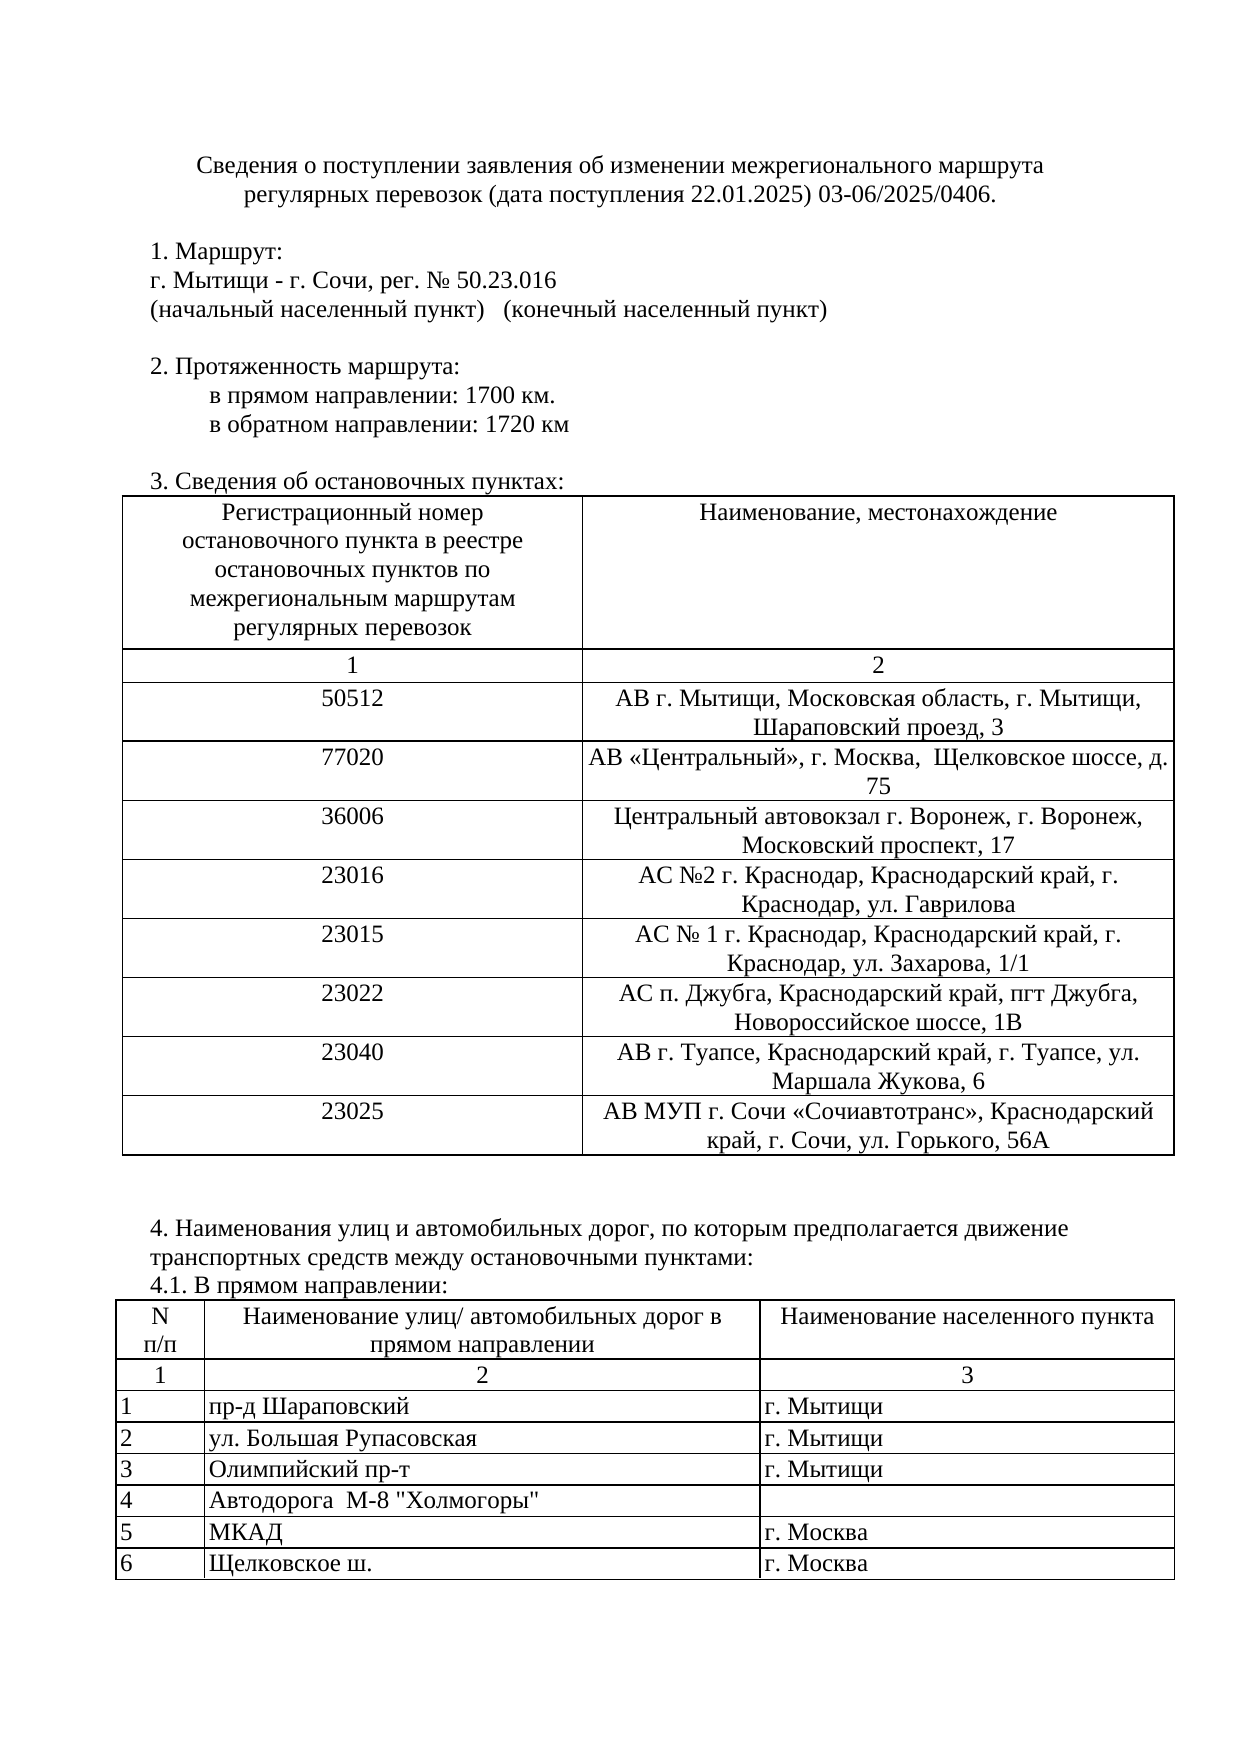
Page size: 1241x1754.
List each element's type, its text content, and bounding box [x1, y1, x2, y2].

table_cell 1 [117, 1391, 204, 1421]
table_cell 23025 [123, 1096, 582, 1154]
table_cell 4 [117, 1486, 204, 1516]
table_cell [761, 1486, 1174, 1516]
table_cell АС №2 г. Краснодар, Краснодарский край, г. Краснодар, ул. Гаврилова [583, 860, 1173, 918]
table_cell 2 [205, 1360, 759, 1390]
text 4. Наименования улиц и автомобильных дорог, по которым предполагается движение транспортных средств между остановочными пунктами: [150, 1213, 1090, 1270]
table_cell 5 [117, 1517, 204, 1547]
table_cell 3 [117, 1454, 204, 1484]
table_cell Олимпийский пр-т [205, 1454, 759, 1484]
table_cell АВ г. Мытищи, Московская область, г. Мытищи, Шараповский проезд, 3 [583, 683, 1173, 740]
table_cell г. Мытищи [761, 1454, 1174, 1484]
text Сведения о поступлении заявления об изменении межрегионального маршрута регулярных перевозок (дата поступления 22.01.2025) 03-06/2025/0406. [150, 150, 1090, 207]
table_cell 77020 [123, 742, 582, 799]
text 2. Протяженность маршрута: [150, 351, 1090, 380]
table_cell 23016 [123, 860, 582, 918]
table_cell 2 [117, 1423, 204, 1453]
table_cell Щелковское ш. [205, 1549, 759, 1578]
text г. Мытищи - г. Сочи, рег. № 50.23.016 [150, 265, 1090, 294]
table_cell пр-д Шараповский [205, 1391, 759, 1421]
table_header Регистрационный номер остановочного пункта в реестре остановочных пунктов по межрегиональным маршрутам регулярных перевозок [123, 497, 582, 648]
table_cell Автодорога М-8 "Холмогоры" [205, 1486, 759, 1516]
table_cell ул. Большая Рупасовская [205, 1423, 759, 1453]
table_cell 36006 [123, 801, 582, 858]
table_cell 1 [117, 1360, 204, 1390]
text в обратном направлении: 1720 км [150, 409, 1090, 437]
table_header Наименование улиц/ автомобильных дорог в прямом направлении [205, 1301, 759, 1358]
table_cell АВ г. Туапсе, Краснодарский край, г. Туапсе, ул. Маршала Жукова, 6 [583, 1037, 1173, 1095]
table_cell АС п. Джубга, Краснодарский край, пгт Джубга, Новороссийское шоссе, 1В [583, 978, 1173, 1036]
text в прямом направлении: 1700 км. [150, 380, 1090, 409]
table_cell АС № 1 г. Краснодар, Краснодарский край, г. Краснодар, ул. Захарова, 1/1 [583, 919, 1173, 977]
table_cell г. Москва [761, 1549, 1174, 1578]
table_header Наименование населенного пункта [761, 1301, 1174, 1358]
text 4.1. В прямом направлении: [150, 1270, 1090, 1299]
table_cell АВ «Центральный», г. Москва, Щелковское шоссе, д. 75 [583, 742, 1173, 799]
table_cell 2 [583, 650, 1173, 681]
table_cell 50512 [123, 683, 582, 740]
table_cell 3 [761, 1360, 1174, 1390]
table_cell МКАД [205, 1517, 759, 1547]
table_header N п/п [117, 1301, 204, 1358]
table_cell 23015 [123, 919, 582, 977]
table_header Наименование, местонахождение [583, 497, 1173, 648]
table_cell АВ МУП г. Сочи «Сочиавтотранс», Краснодарский край, г. Сочи, ул. Горького, 56А [583, 1096, 1173, 1154]
table_cell 23040 [123, 1037, 582, 1095]
text 1. Маршрут: [150, 236, 1090, 265]
text (начальный населенный пункт) (конечный населенный пункт) [150, 294, 1090, 322]
table_cell 1 [123, 650, 582, 681]
table_cell г. Мытищи [761, 1391, 1174, 1421]
table_cell 6 [117, 1549, 204, 1578]
text 3. Сведения об остановочных пунктах: [150, 466, 1090, 495]
table_cell Центральный автовокзал г. Воронеж, г. Воронеж, Московский проспект, 17 [583, 801, 1173, 858]
table_cell г. Мытищи [761, 1423, 1174, 1453]
table_cell г. Москва [761, 1517, 1174, 1547]
table_cell 23022 [123, 978, 582, 1036]
